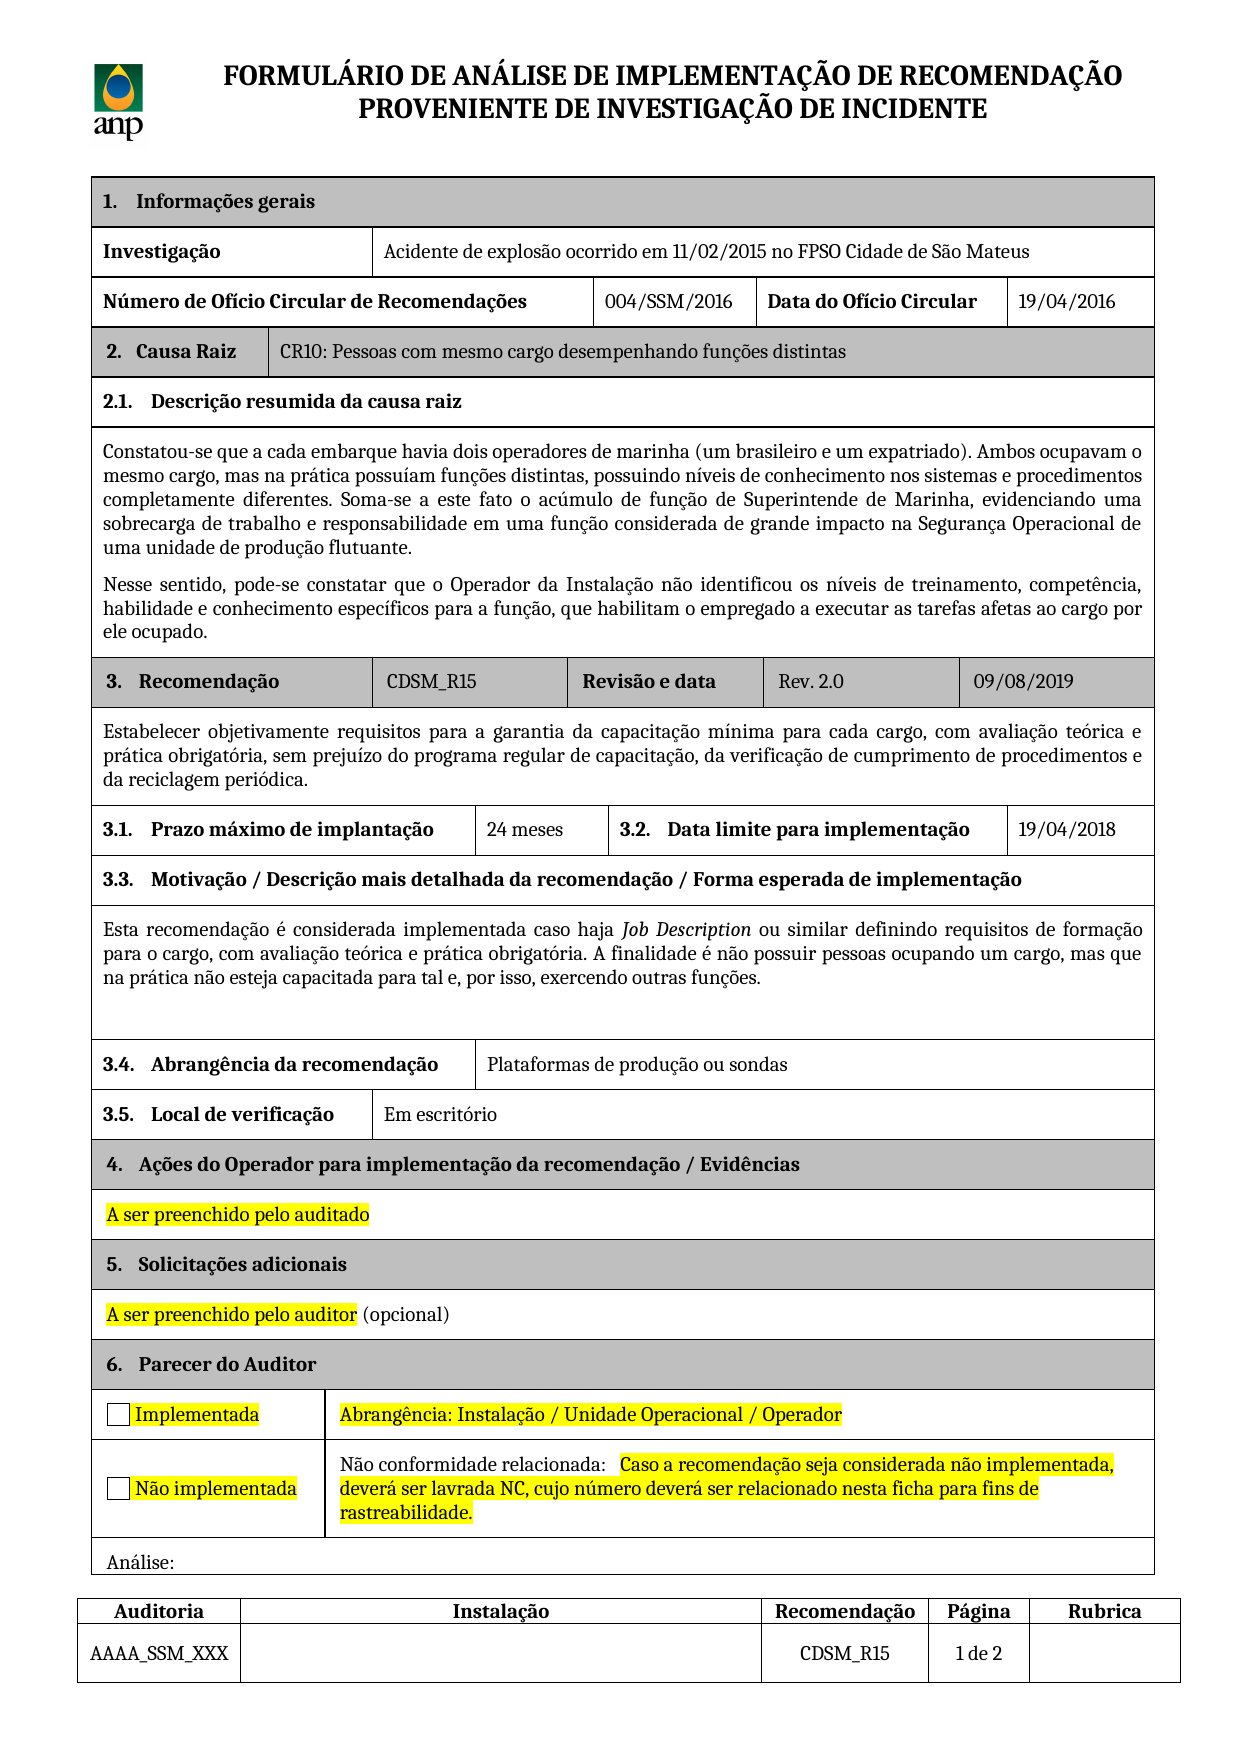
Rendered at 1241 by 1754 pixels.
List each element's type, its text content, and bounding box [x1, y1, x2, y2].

table_cell Revisão e data [568, 658, 763, 707]
table_cell Ações do Operador para implementação da recomendação / Evidências [92, 1140, 1154, 1189]
table_cell Número de Ofício Circular de Recomendações [92, 278, 593, 326]
table_cell Análise: [92, 1538, 1154, 1574]
table_cell Não implementada [92, 1440, 324, 1537]
table_cell Parecer do Auditor [92, 1340, 1154, 1389]
table_cell Abrangência da recomendação [92, 1040, 475, 1089]
table_cell Implementada [92, 1390, 324, 1439]
table_cell Constatou-se que a cada embarque havia dois operadores de marinha (um brasileiro e um expatriado). Ambos ocupavam o mesmo cargo, mas na prática possuíam funções distintas, possuindo níveis de conhecimento nos sistemas e procedimentos completamente diferentes. Soma-se a este fato o acúmulo de função de Superintende de Marinha, evidenciando uma sobrecarga de trabalho e responsabilidade em uma função considerada de grande impacto na Segurança Operacional de uma unidade de produção flutuante. Nesse sentido, pode-se constatar que o Operador da Instalação não identificou os níveis de treinamento, competência, habilidade e conhecimento específicos para a função, que habilitam o empregado a executar as tarefas afetas ao cargo por ele ocupado. [92, 428, 1154, 657]
table_cell Data do Ofício Circular [757, 278, 1007, 326]
table_cell Data limite para implementação [609, 806, 1007, 854]
table_cell CDSM_R15 [373, 658, 567, 707]
table_cell Não conformidade relacionada: Caso a recomendação seja considerada não implementada, deverá ser lavrada NC, cujo número deverá ser relacionado nesta ficha para fins de rastreabilidade. [326, 1440, 1154, 1537]
table_cell 19/04/2018 [1008, 806, 1154, 854]
table_cell Solicitações adicionais [92, 1240, 1154, 1289]
table_cell Plataformas de produção ou sondas [476, 1040, 1154, 1089]
table_cell 24 meses [476, 806, 608, 854]
table_cell Causa Raiz [92, 328, 268, 376]
table_cell CR10: Pessoas com mesmo cargo desempenhando funções distintas [269, 328, 1154, 376]
table_cell 09/08/2019 [960, 658, 1154, 707]
table_cell Abrangência: Instalação / Unidade Operacional / Operador [326, 1390, 1154, 1439]
table_cell Descrição resumida da causa raiz [92, 378, 1154, 426]
table_cell Estabelecer objetivamente requisitos para a garantia da capacitação mínima para cada cargo, com avaliação teórica e prática obrigatória, sem prejuízo do programa regular de capacitação, da verificação de cumprimento de procedimentos e da reciclagem periódica. [92, 708, 1154, 804]
table_header Informações gerais [92, 178, 1154, 226]
table_cell Rev. 2.0 [764, 658, 959, 707]
table_cell A ser preenchido pelo auditado [92, 1190, 1154, 1239]
table_cell Local de verificação [92, 1090, 372, 1139]
table_cell 19/04/2016 [1008, 278, 1154, 326]
table_cell Recomendação [92, 658, 372, 707]
table_cell Motivação / Descrição mais detalhada da recomendação / Forma esperada de implementação [92, 856, 1154, 904]
table_cell 004/SSM/2016 [594, 278, 756, 326]
table_cell Acidente de explosão ocorrido em 11/02/2015 no FPSO Cidade de São Mateus [373, 228, 1154, 276]
table_cell A ser preenchido pelo auditor (opcional) [92, 1290, 1154, 1339]
table_cell Prazo máximo de implantação [92, 806, 475, 854]
table_cell Em escritório [373, 1090, 1154, 1139]
table_cell Investigação [92, 228, 372, 276]
picture [88, 59, 148, 148]
table_cell Esta recomendação é considerada implementada caso haja Job Description ou similar definindo requisitos de formação para o cargo, com avaliação teórica e prática obrigatória. A finalidade é não possuir pessoas ocupando um cargo, mas que na prática não esteja capacitada para tal e, por isso, exercendo outras funções. [92, 906, 1154, 1039]
